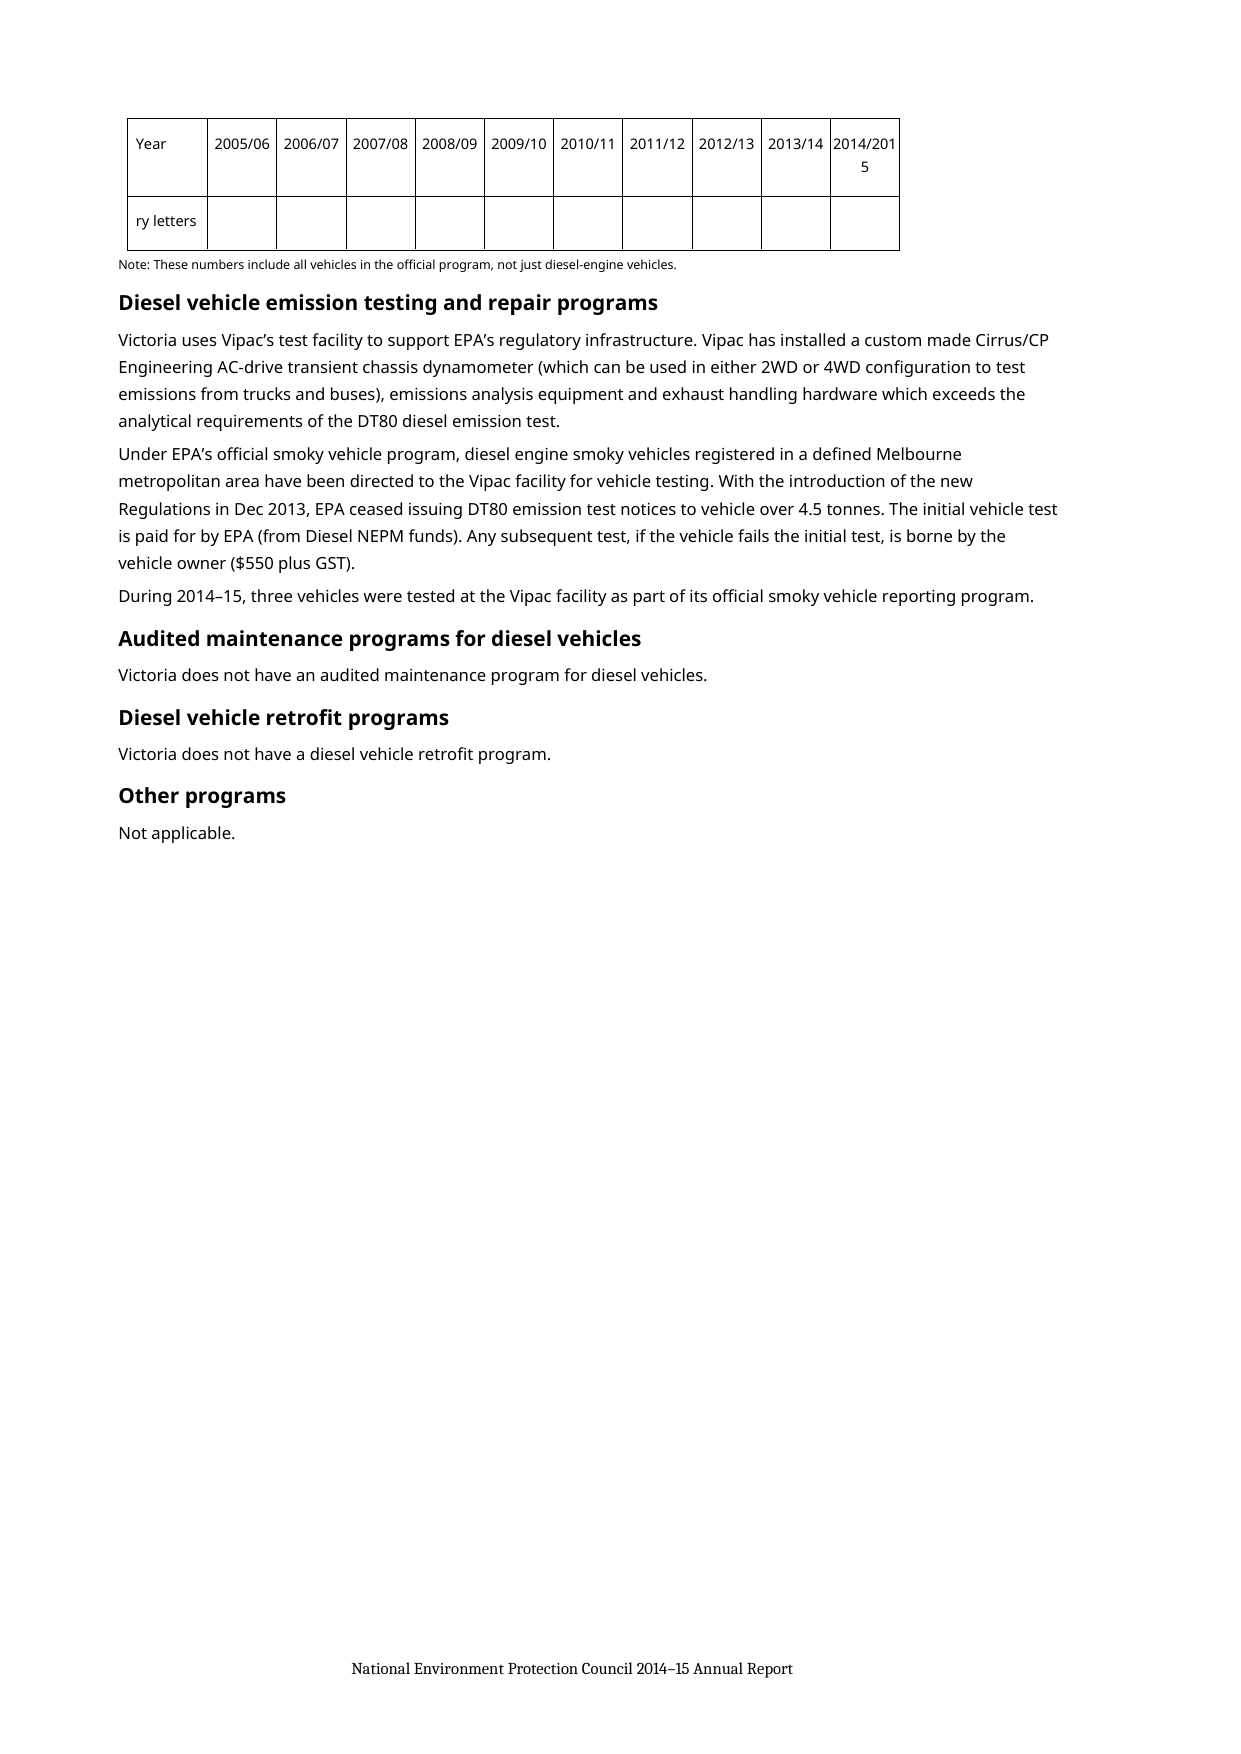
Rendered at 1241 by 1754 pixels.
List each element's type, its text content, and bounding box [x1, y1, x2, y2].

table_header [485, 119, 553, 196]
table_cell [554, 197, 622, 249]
text Victoria uses Vipac’s test facility to support EPA’s regulatory infrastructure. Vipac has installed a custom made Cirrus/CP Engineering AC-drive transient chassis dynamometer (which can be used in either 2WD or 4WD configuration to test emissions from trucks and buses), emissions analysis equipment and exhaust handling hardware which exceeds the analytical requirements of the DT80 diesel emission test. [118, 328, 1064, 432]
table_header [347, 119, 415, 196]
text Victoria does not have an audited maintenance program for diesel vehicles. [118, 664, 1064, 686]
text Note: These numbers include all vehicles in the official program, not just diesel-engine vehicles. [118, 256, 1064, 273]
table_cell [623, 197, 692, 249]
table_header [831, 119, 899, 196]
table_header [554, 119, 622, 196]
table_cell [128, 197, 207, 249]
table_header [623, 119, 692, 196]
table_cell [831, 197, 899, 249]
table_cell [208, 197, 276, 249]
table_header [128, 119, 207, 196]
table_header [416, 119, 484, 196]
subtitle Diesel vehicle emission testing and repair programs [118, 288, 1064, 317]
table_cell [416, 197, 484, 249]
text Not applicable. [118, 822, 1064, 844]
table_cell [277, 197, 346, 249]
subtitle Diesel vehicle retrofit programs [118, 703, 1064, 731]
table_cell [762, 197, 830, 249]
subtitle Other programs [118, 782, 1064, 810]
subtitle Audited maintenance programs for diesel vehicles [118, 624, 1064, 652]
text Under EPA’s official smoky vehicle program, diesel engine smoky vehicles registered in a defined Melbourne metropolitan area have been directed to the Vipac facility for vehicle testing. With the introduction of the new Regulations in Dec 2013, EPA ceased issuing DT80 emission test notices to vehicle over 4.5 tonnes. The initial vehicle test is paid for by EPA (from Diesel NEPM funds). Any subsequent test, if the vehicle fails the initial test, is borne by the vehicle owner ($550 plus GST). [118, 443, 1064, 574]
text Victoria does not have a diesel vehicle retrofit program. [118, 743, 1064, 765]
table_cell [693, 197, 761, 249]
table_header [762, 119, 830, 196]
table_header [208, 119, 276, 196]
text During 2014–15, three vehicles were tested at the Vipac facility as part of its official smoky vehicle reporting program. [118, 585, 1064, 607]
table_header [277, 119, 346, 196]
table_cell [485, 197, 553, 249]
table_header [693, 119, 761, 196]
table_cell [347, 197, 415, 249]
